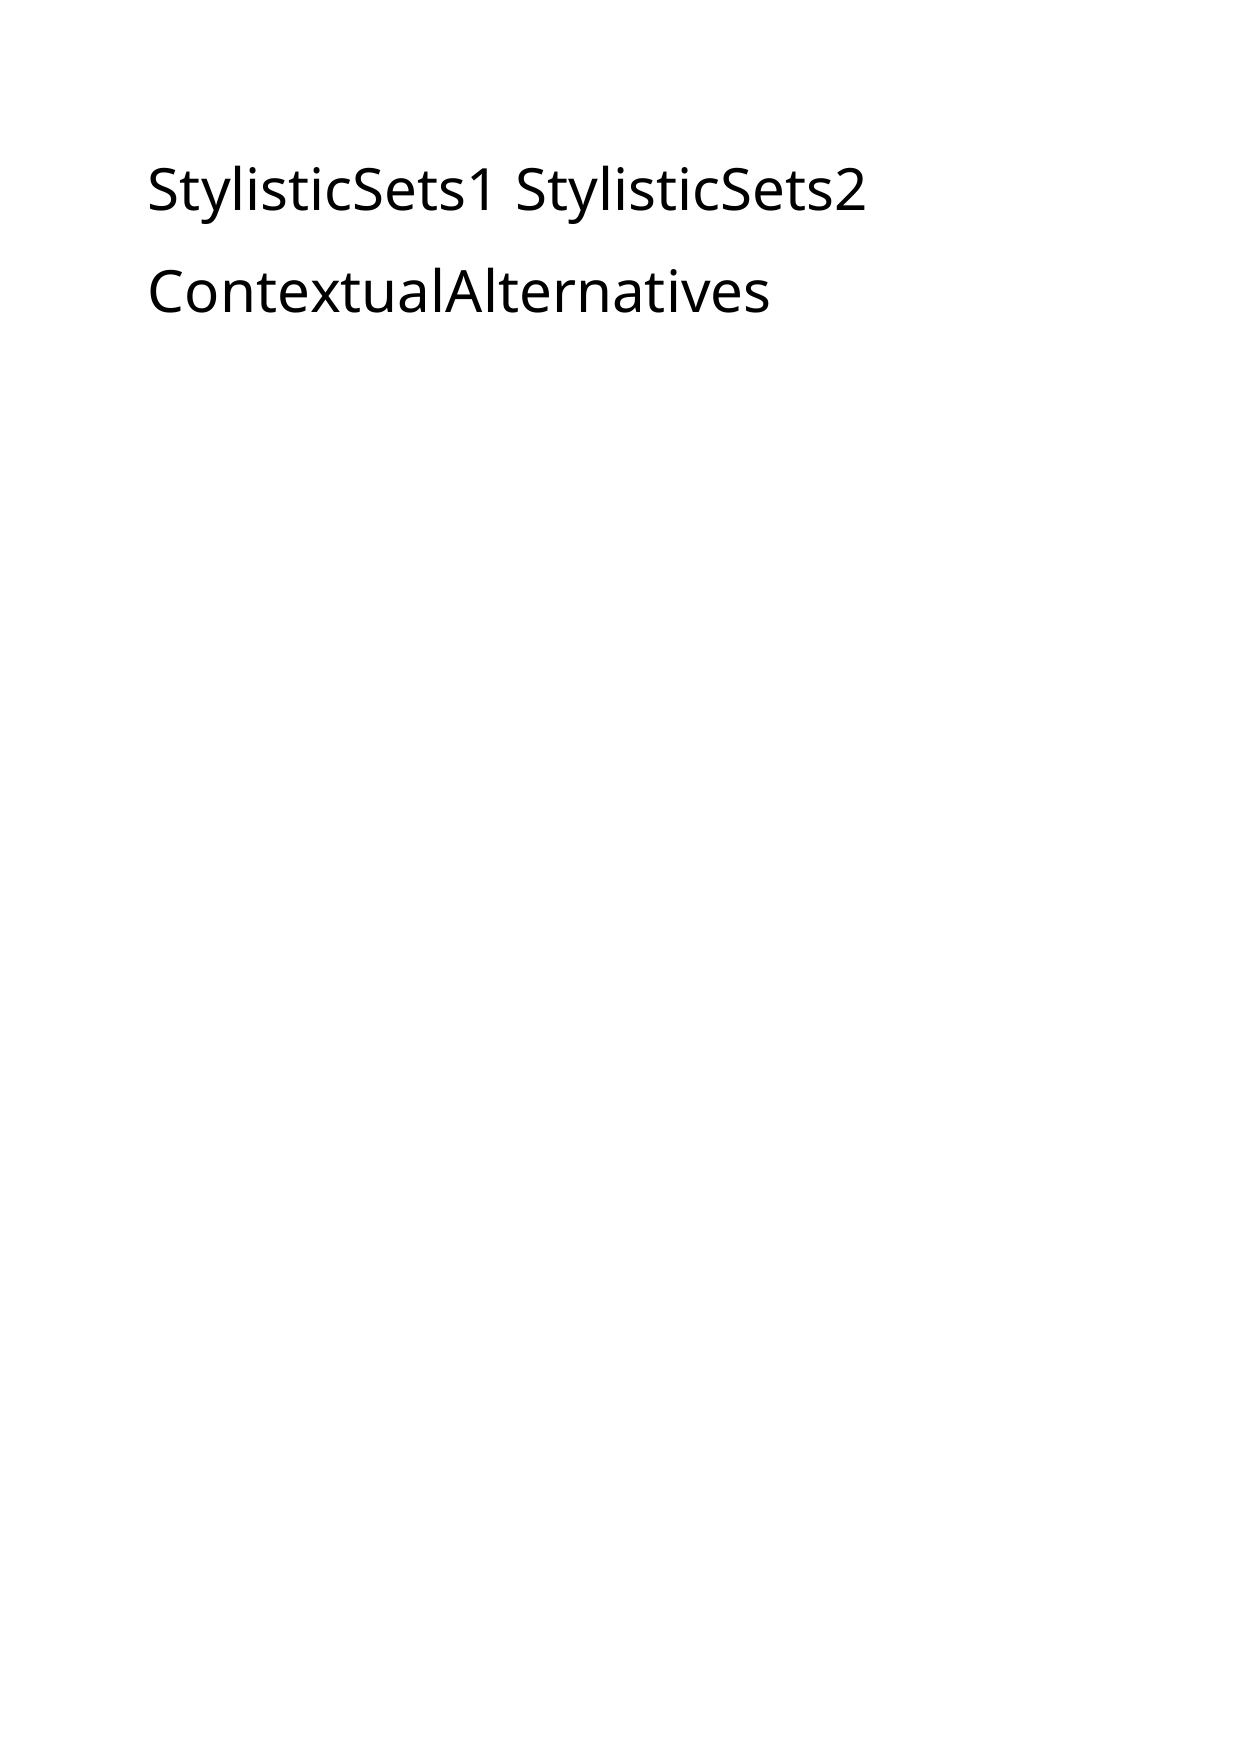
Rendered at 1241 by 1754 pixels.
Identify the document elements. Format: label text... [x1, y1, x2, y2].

text StylisticSets1 StylisticSets2 [148, 148, 1093, 227]
text ContextualAlternatives [148, 250, 1093, 329]
